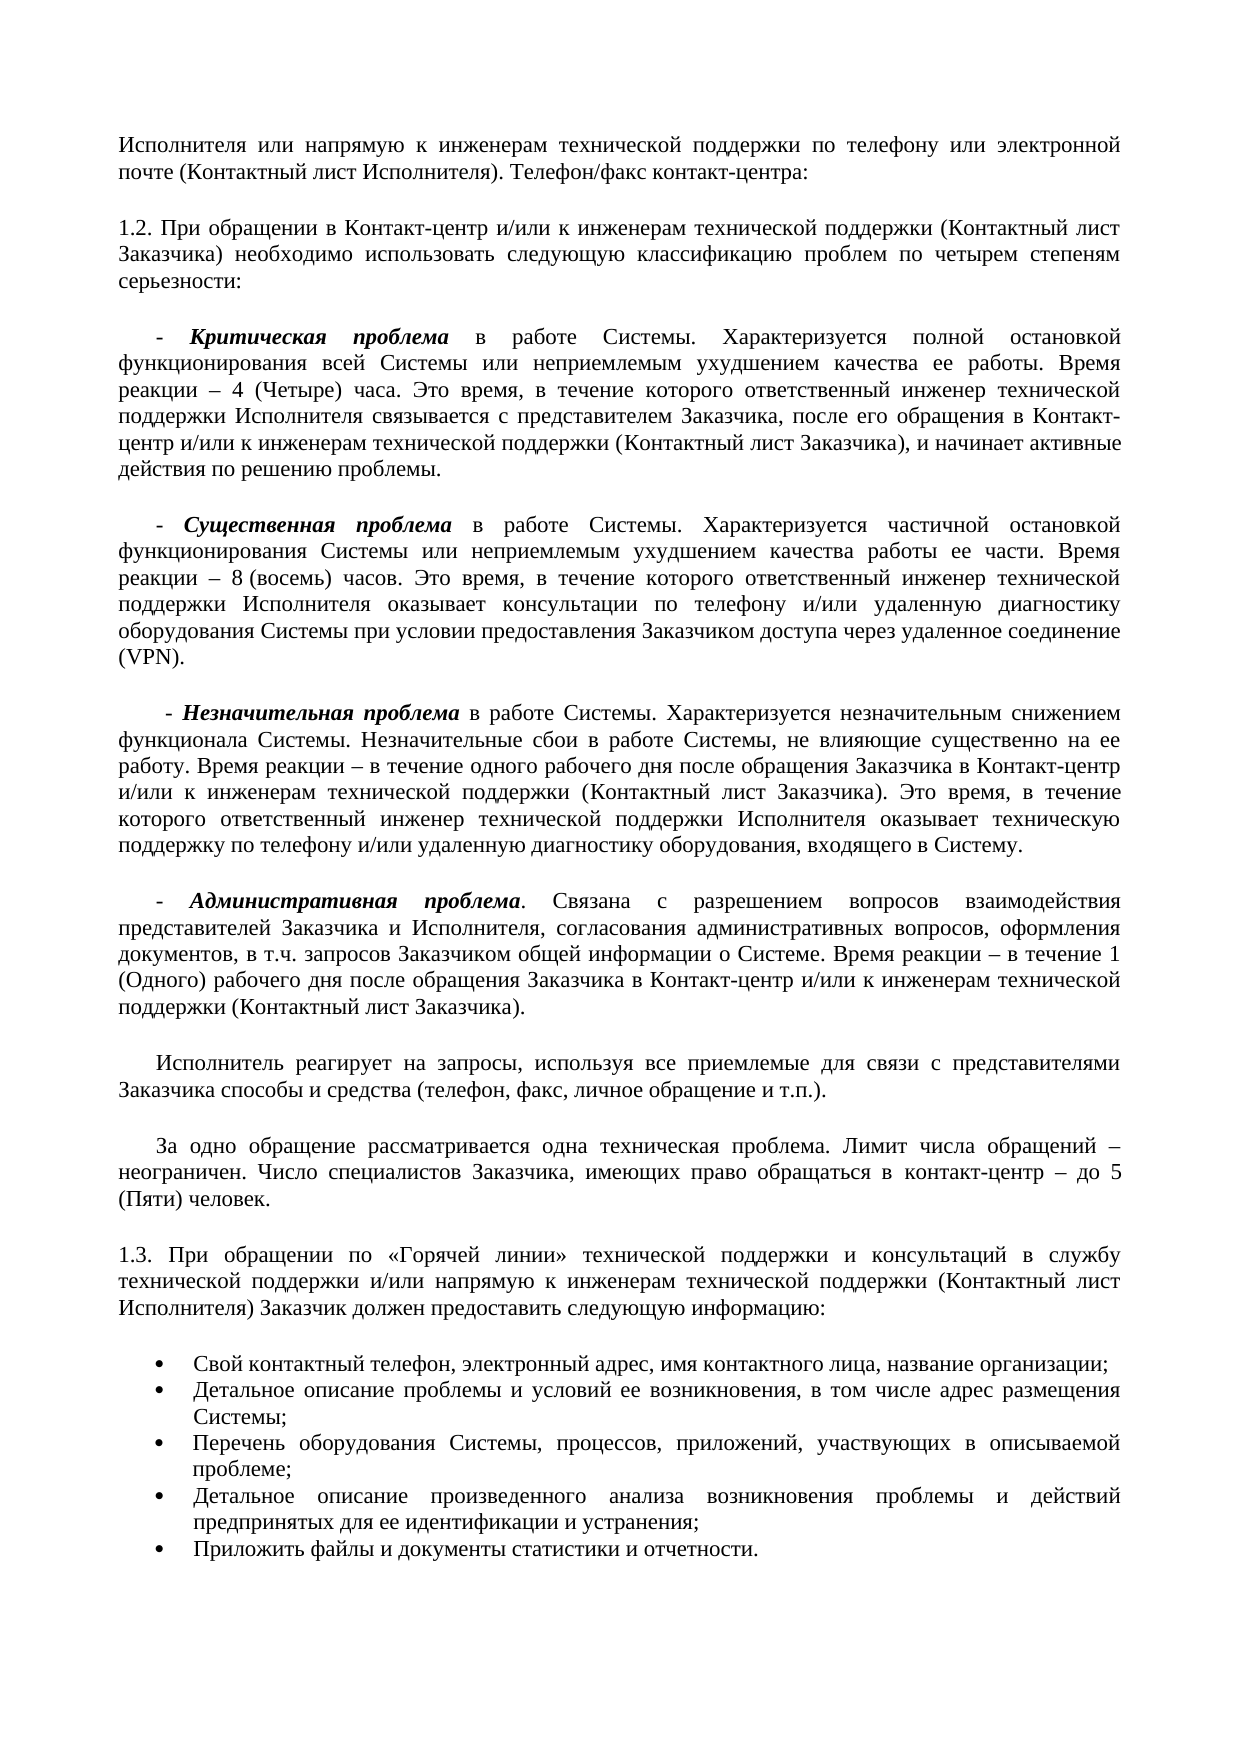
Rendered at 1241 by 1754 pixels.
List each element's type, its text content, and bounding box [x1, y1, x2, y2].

text Исполнитель реагирует на запросы, используя все приемлемые для связи с представителями Заказчика способы и средства (телефон, факс, личное обращение и т.п.). [118, 1049, 1122, 1102]
text - Критическая проблема в работе Системы. Характеризуется полной остановкой функционирования всей Системы или неприемлемым ухудшением качества ее работы. Время реакции – 4 (Четыре) часа. Это время, в течение которого ответственный инженер технической поддержки Исполнителя связывается с представителем Заказчика, после его обращения в Контакт-центр и/или к инженерам технической поддержки (Контактный лист Заказчика), и начинает активные действия по решению проблемы. [118, 323, 1122, 481]
list Перечень оборудования Системы, процессов, приложений, участвующих в описываемой проблеме; [155, 1429, 1122, 1482]
text 1.3. При обращении по «Горячей линии» технической поддержки и консультаций в службу технической поддержки и/или напрямую к инженерам технической поддержки (Контактный лист Исполнителя) Заказчик должен предоставить следующую информацию: [118, 1241, 1122, 1320]
text 1.2. При обращении в Контакт-центр и/или к инженерам технической поддержки (Контактный лист Заказчика) необходимо использовать следующую классификацию проблем по четырем степеням серьезности: [118, 214, 1122, 293]
text - Административная проблема. Связана с разрешением вопросов взаимодействия представителей Заказчика и Исполнителя, согласования административных вопросов, оформления документов, в т.ч. запросов Заказчиком общей информации о Системе. Время реакции – в течение 1 (Одного) рабочего дня после обращения Заказчика в Контакт-центр и/или к инженерам технической поддержки (Контактный лист Заказчика). [118, 887, 1122, 1019]
text За одно обращение рассматривается одна техническая проблема. Лимит числа обращений – неограничен. Число специалистов Заказчика, имеющих право обращаться в контакт-центр – до 5 (Пяти) человек. [118, 1132, 1122, 1211]
list Свой контактный телефон, электронный адрес, имя контактного лица, название организации; [156, 1350, 1122, 1376]
list Приложить файлы и документы статистики и отчетности. [156, 1534, 1122, 1561]
text - Существенная проблема в работе Системы. Характеризуется частичной остановкой функционирования Системы или неприемлемым ухудшением качества работы ее части. Время реакции – 8 (восемь) часов. Это время, в течение которого ответственный инженер технической поддержки Исполнителя оказывает консультации по телефону и/или удаленную диагностику оборудования Системы при условии предоставления Заказчиком доступа через удаленное соединение (VPN). [118, 511, 1122, 669]
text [118, 131, 1122, 184]
list Детальное описание произведенного анализа возникновения проблемы и действий предпринятых для ее идентификации и устранения; [156, 1482, 1122, 1534]
list Детальное описание проблемы и условий ее возникновения, в том числе адрес размещения Системы; [156, 1376, 1122, 1429]
text - Незначительная проблема в работе Системы. Характеризуется незначительным снижением функционала Системы. Незначительные сбои в работе Системы, не влияющие существенно на ее работу. Время реакции – в течение одного рабочего дня после обращения Заказчика в Контакт-центр и/или к инженерам технической поддержки (Контактный лист Заказчика). Это время, в течение которого ответственный инженер технической поддержки Исполнителя оказывает техническую поддержку по телефону и/или удаленную диагностику оборудования, входящего в Систему. [118, 699, 1122, 857]
